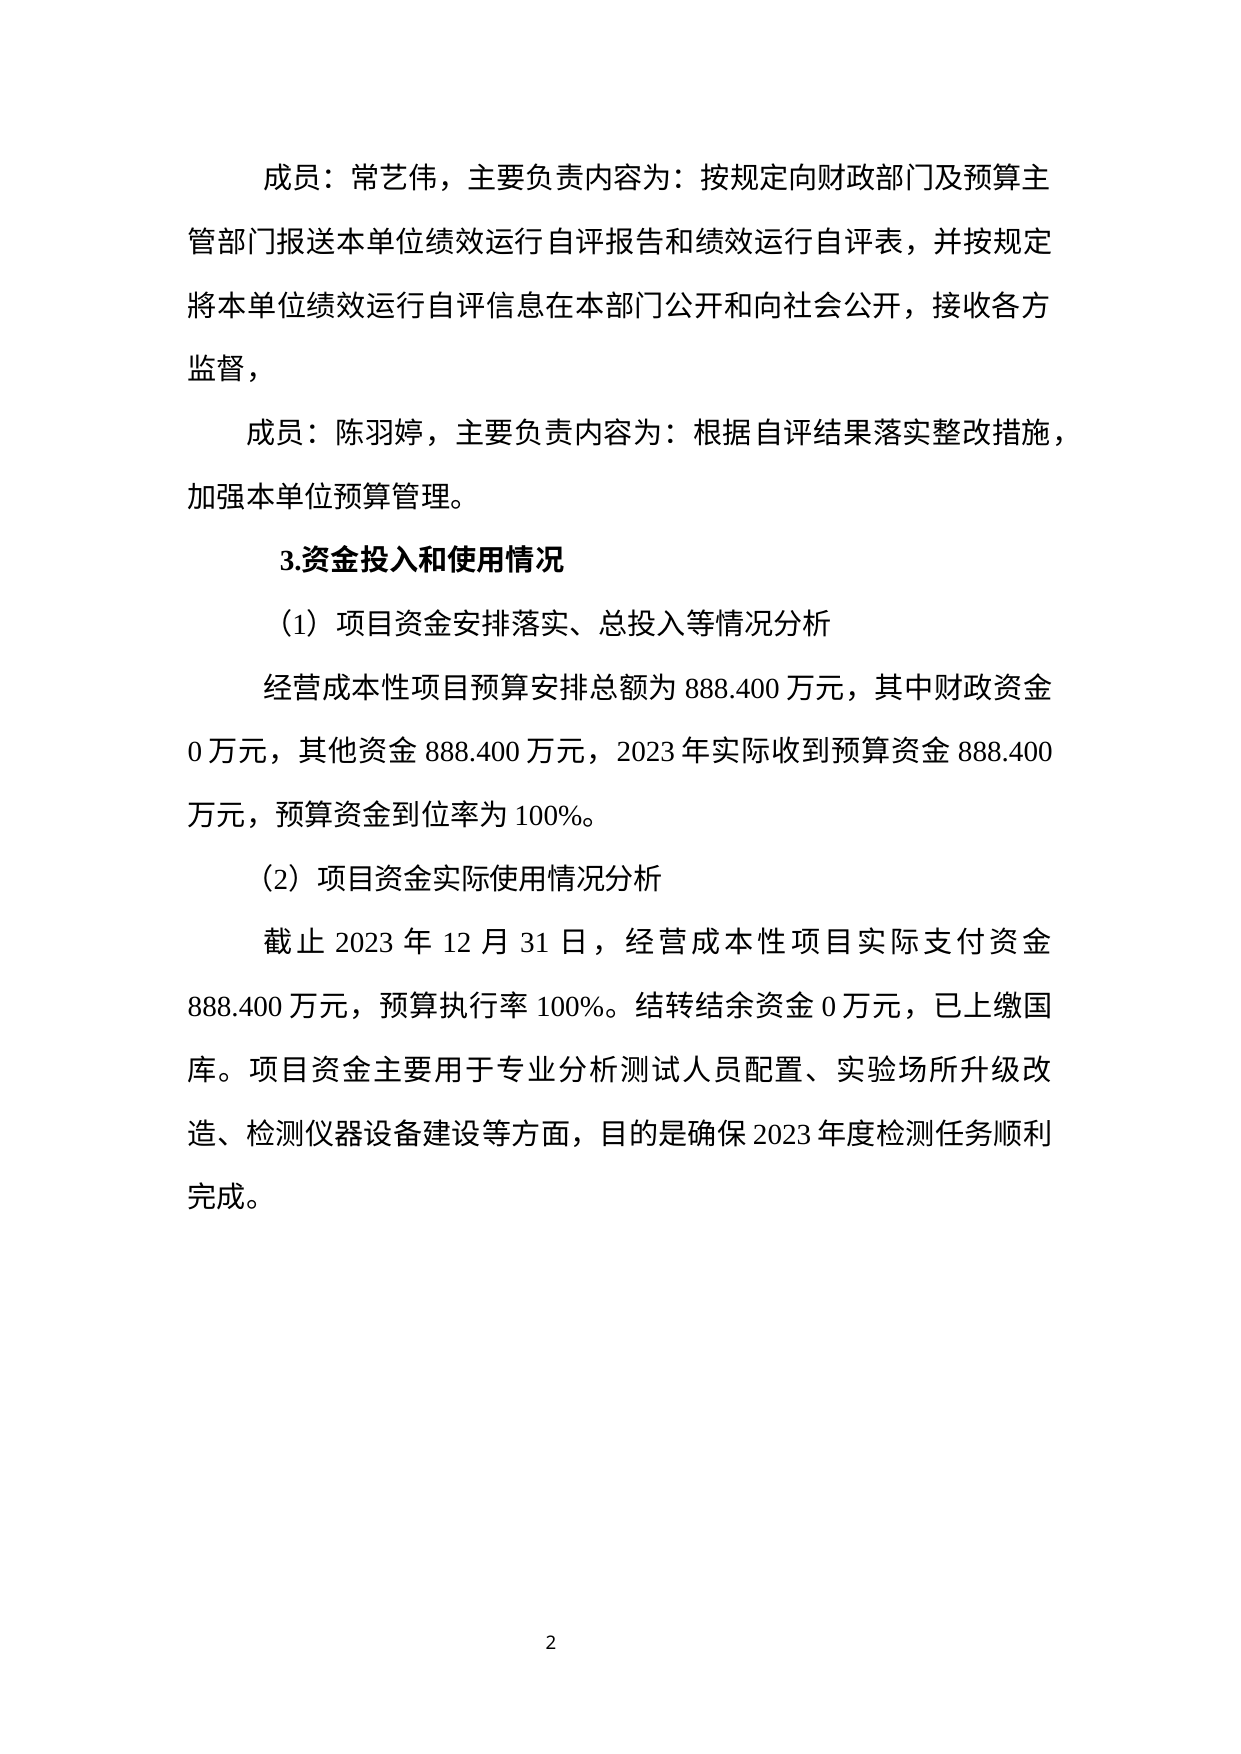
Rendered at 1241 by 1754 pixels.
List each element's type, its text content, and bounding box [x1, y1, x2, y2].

list （2）项目资金实际使用情况分析 [187, 855, 1053, 898]
text （1）项目资金安排落实、总投入等情况分析 [187, 600, 1053, 643]
text 截止2023年12月31日，经营成本性项目实际支付资金888.400万元，预算执行率100%。结转结余资金0万元，已上缴国库。项目资金主要用于专业分析测试人员配置、实验场所升级改造、检测仪器设备建设等方面，目的是确保2023年度检测任务顺利完成。 [187, 919, 1053, 1216]
text 经营成本性项目预算安排总额为888.400万元，其中财政资金0万元，其他资金888.400万元，2023年实际收到预算资金888.400万元，预算资金到位率为100%。 [187, 664, 1053, 834]
text 成员：陈羽婷，主要负责内容为：根据自评结果落实整改措施，加强本单位预算管理。 [187, 409, 1053, 516]
subtitle 3.资金投入和使用情况 [187, 537, 1053, 579]
text 成员：常艺伟，主要负责内容为：按规定向财政部门及预算主管部门报送本单位绩效运行自评报告和绩效运行自评表，并按规定將本单位绩效运行自评信息在本部门公开和向社会公开，接收各方监督， [187, 154, 1053, 388]
